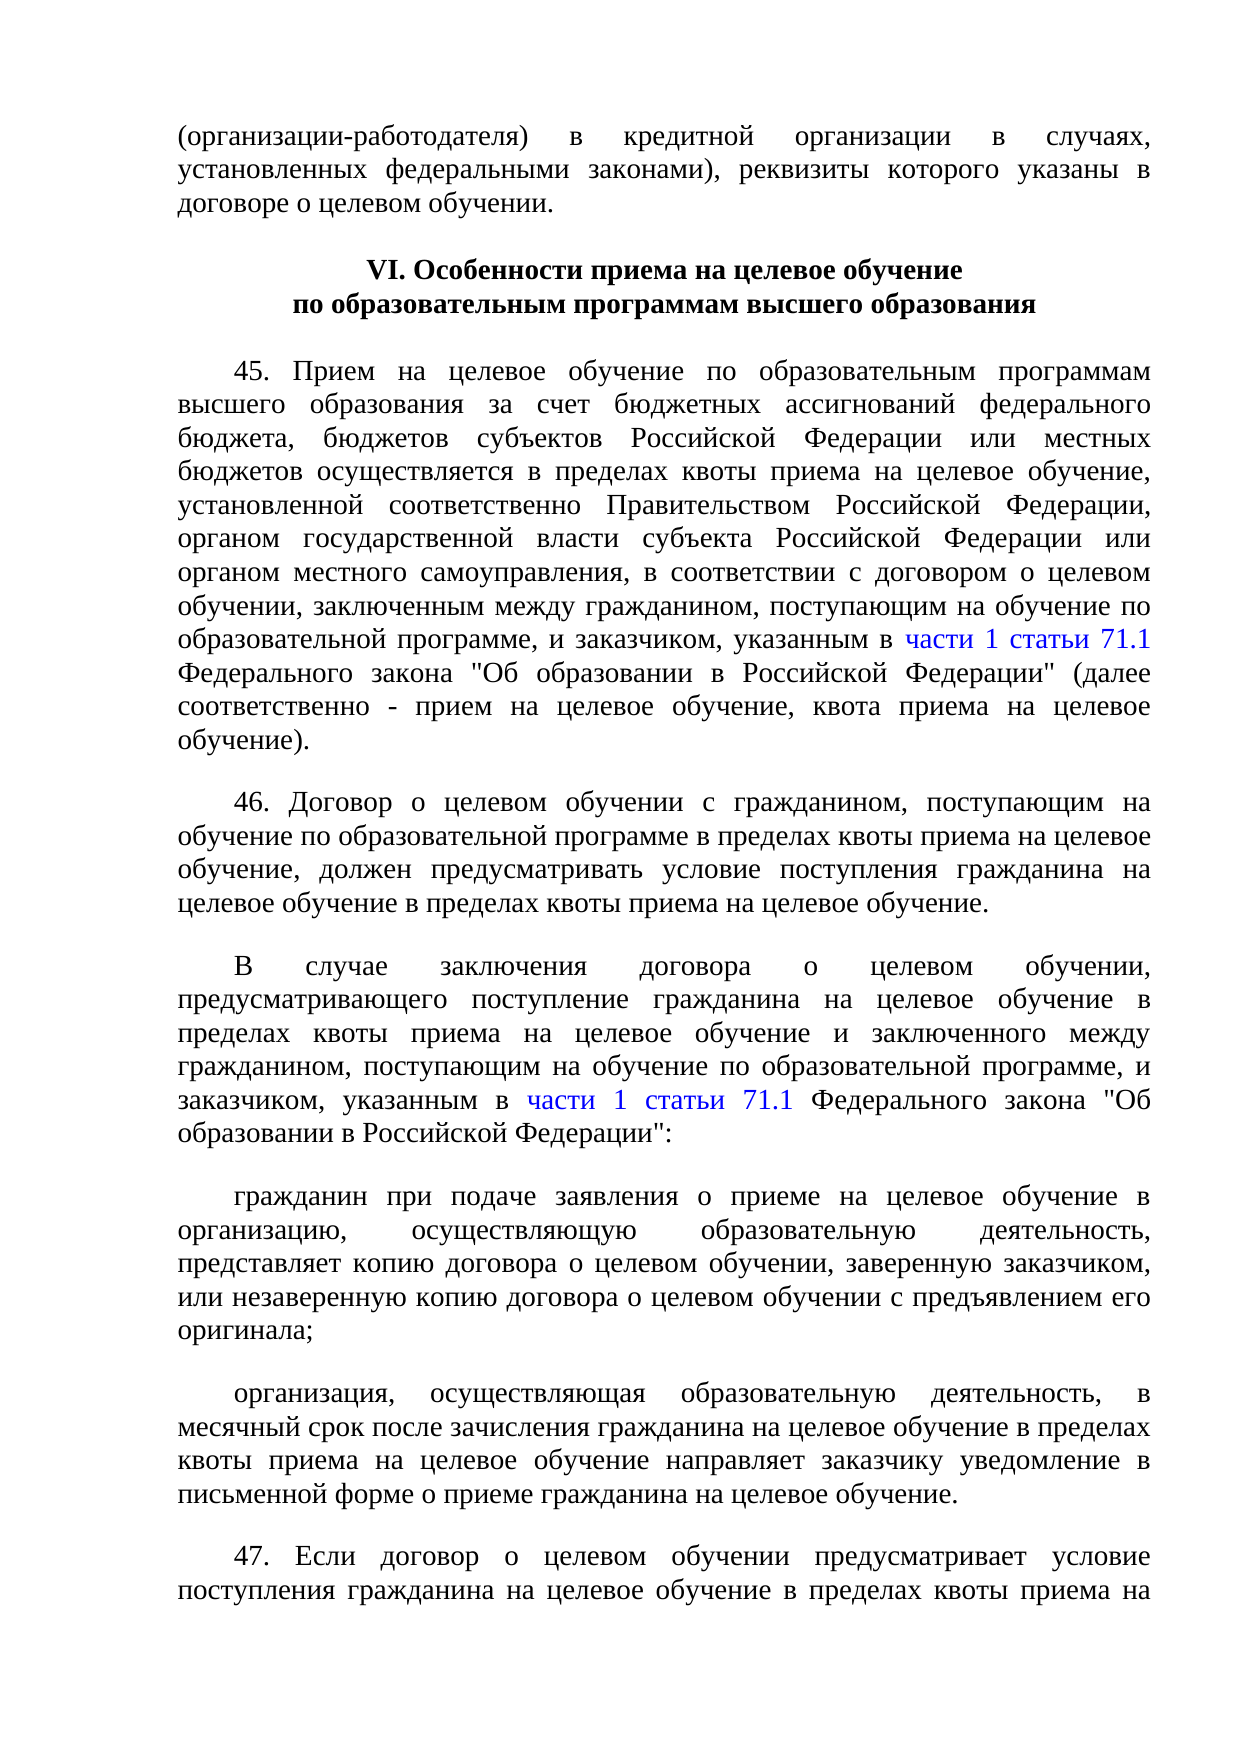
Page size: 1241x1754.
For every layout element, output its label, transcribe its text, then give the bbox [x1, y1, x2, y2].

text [177, 118, 1152, 219]
title по образовательным программам высшего образования [177, 286, 1152, 319]
text организация, осуществляющая образовательную деятельность, в месячный срок после зачисления гражданина на целевое обучение в пределах квоты приема на целевое обучение направляет заказчику уведомление в письменной форме о приеме гражданина на целевое обучение. [177, 1375, 1152, 1509]
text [177, 1538, 1152, 1606]
text 45. Прием на целевое обучение по образовательным программам высшего образования за счет бюджетных ассигнований федерального бюджета, бюджетов субъектов Российской Федерации или местных бюджетов осуществляется в пределах квоты приема на целевое обучение, установленной соответственно Правительством Российской Федерации, органом государственной власти субъекта Российской Федерации или органом местного самоуправления, в соответствии с договором о целевом обучении, заключенным между гражданином, поступающим на обучение по образовательной программе, и заказчиком, указанным в части 1 статьи 71.1 Федерального закона "Об образовании в Российской Федерации" (далее соответственно - прием на целевое обучение, квота приема на целевое обучение). [177, 353, 1152, 755]
text В случае заключения договора о целевом обучении, предусматривающего поступление гражданина на целевое обучение в пределах квоты приема на целевое обучение и заключенного между гражданином, поступающим на обучение по образовательной программе, и заказчиком, указанным в части 1 статьи 71.1 Федерального закона "Об образовании в Российской Федерации": [177, 948, 1152, 1149]
text 46. Договор о целевом обучении с гражданином, поступающим на обучение по образовательной программе в пределах квоты приема на целевое обучение, должен предусматривать условие поступления гражданина на целевое обучение в пределах квоты приема на целевое обучение. [177, 784, 1152, 919]
text гражданин при подаче заявления о приеме на целевое обучение в организацию, осуществляющую образовательную деятельность, представляет копию договора о целевом обучении, заверенную заказчиком, или незаверенную копию договора о целевом обучении с предъявлением его оригинала; [177, 1178, 1152, 1346]
title VI. Особенности приема на целевое обучение [177, 252, 1152, 286]
